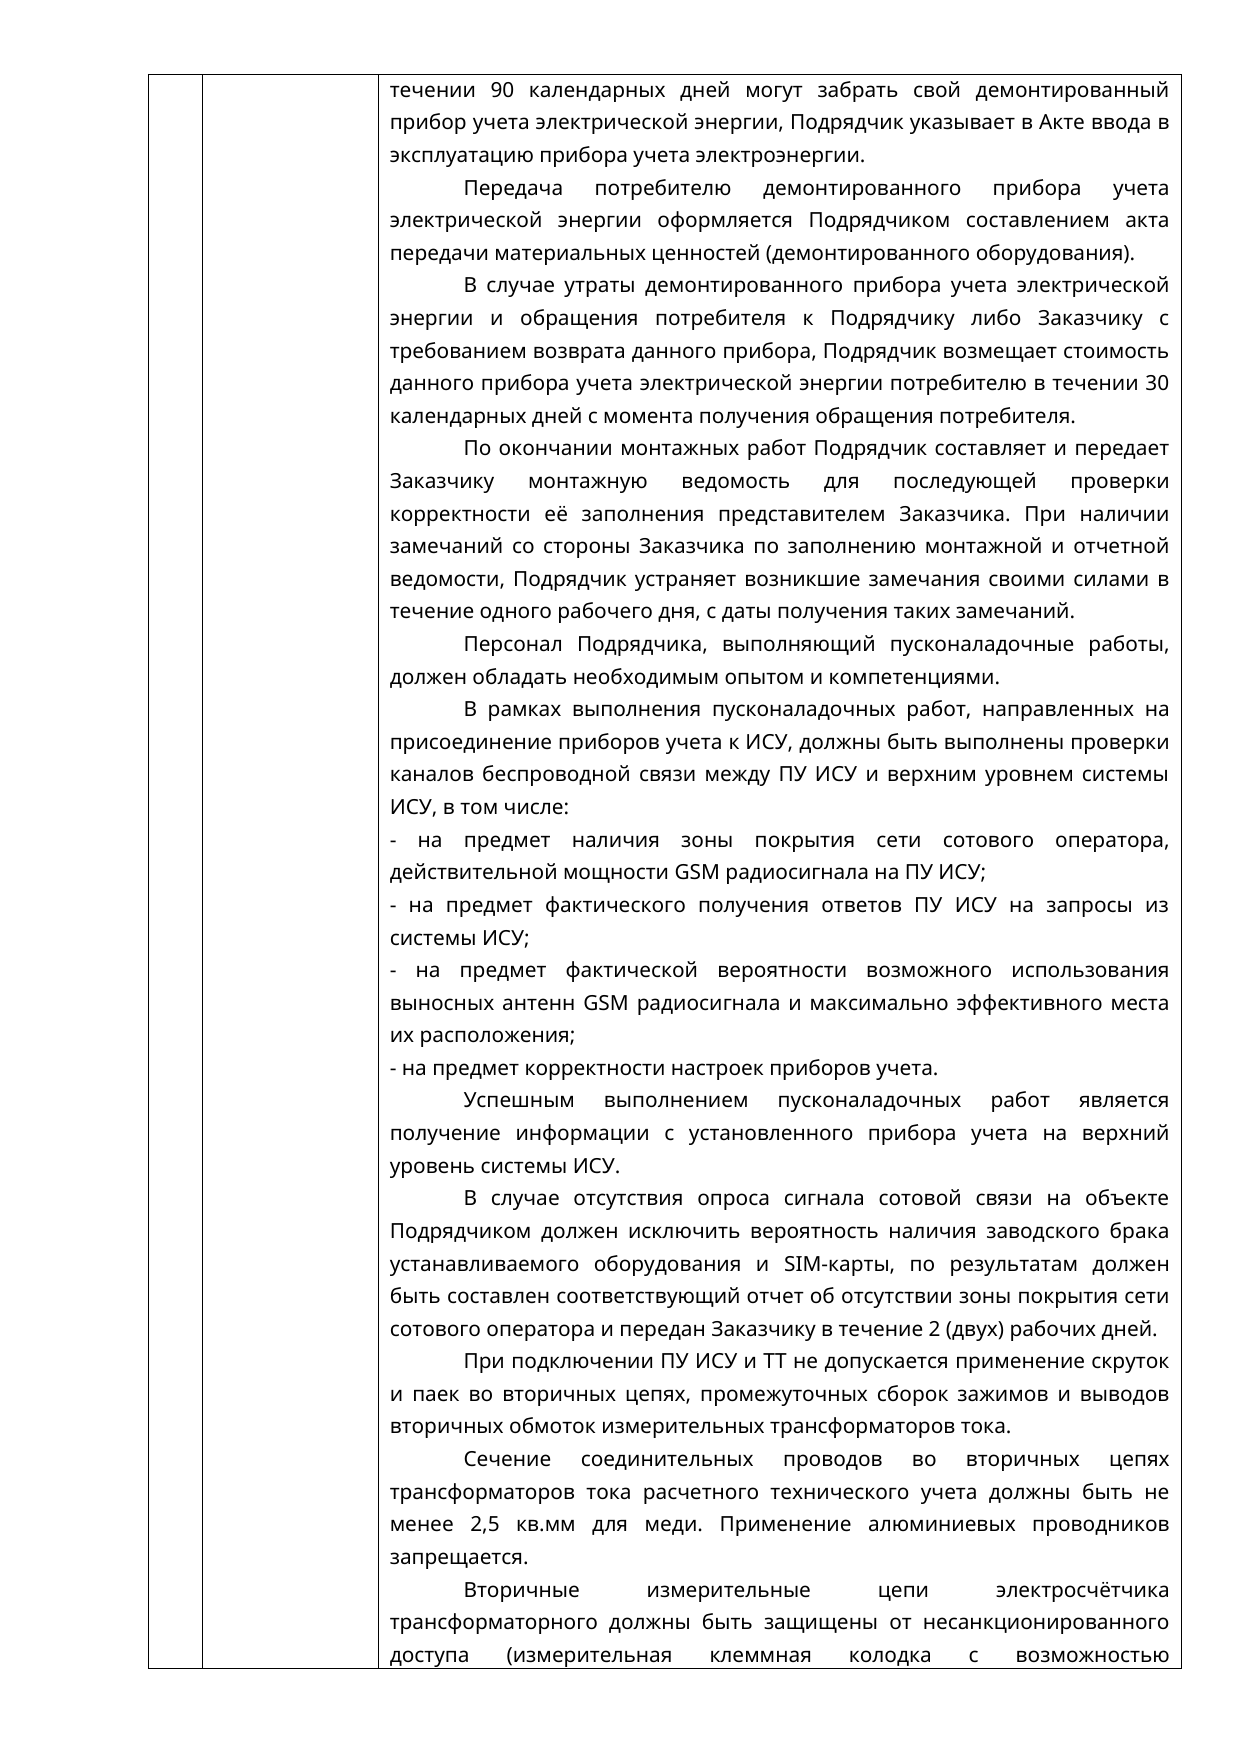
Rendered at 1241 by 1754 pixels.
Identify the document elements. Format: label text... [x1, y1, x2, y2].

table_cell 5 [149, 75, 202, 1668]
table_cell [379, 75, 1181, 1668]
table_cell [203, 75, 378, 1668]
